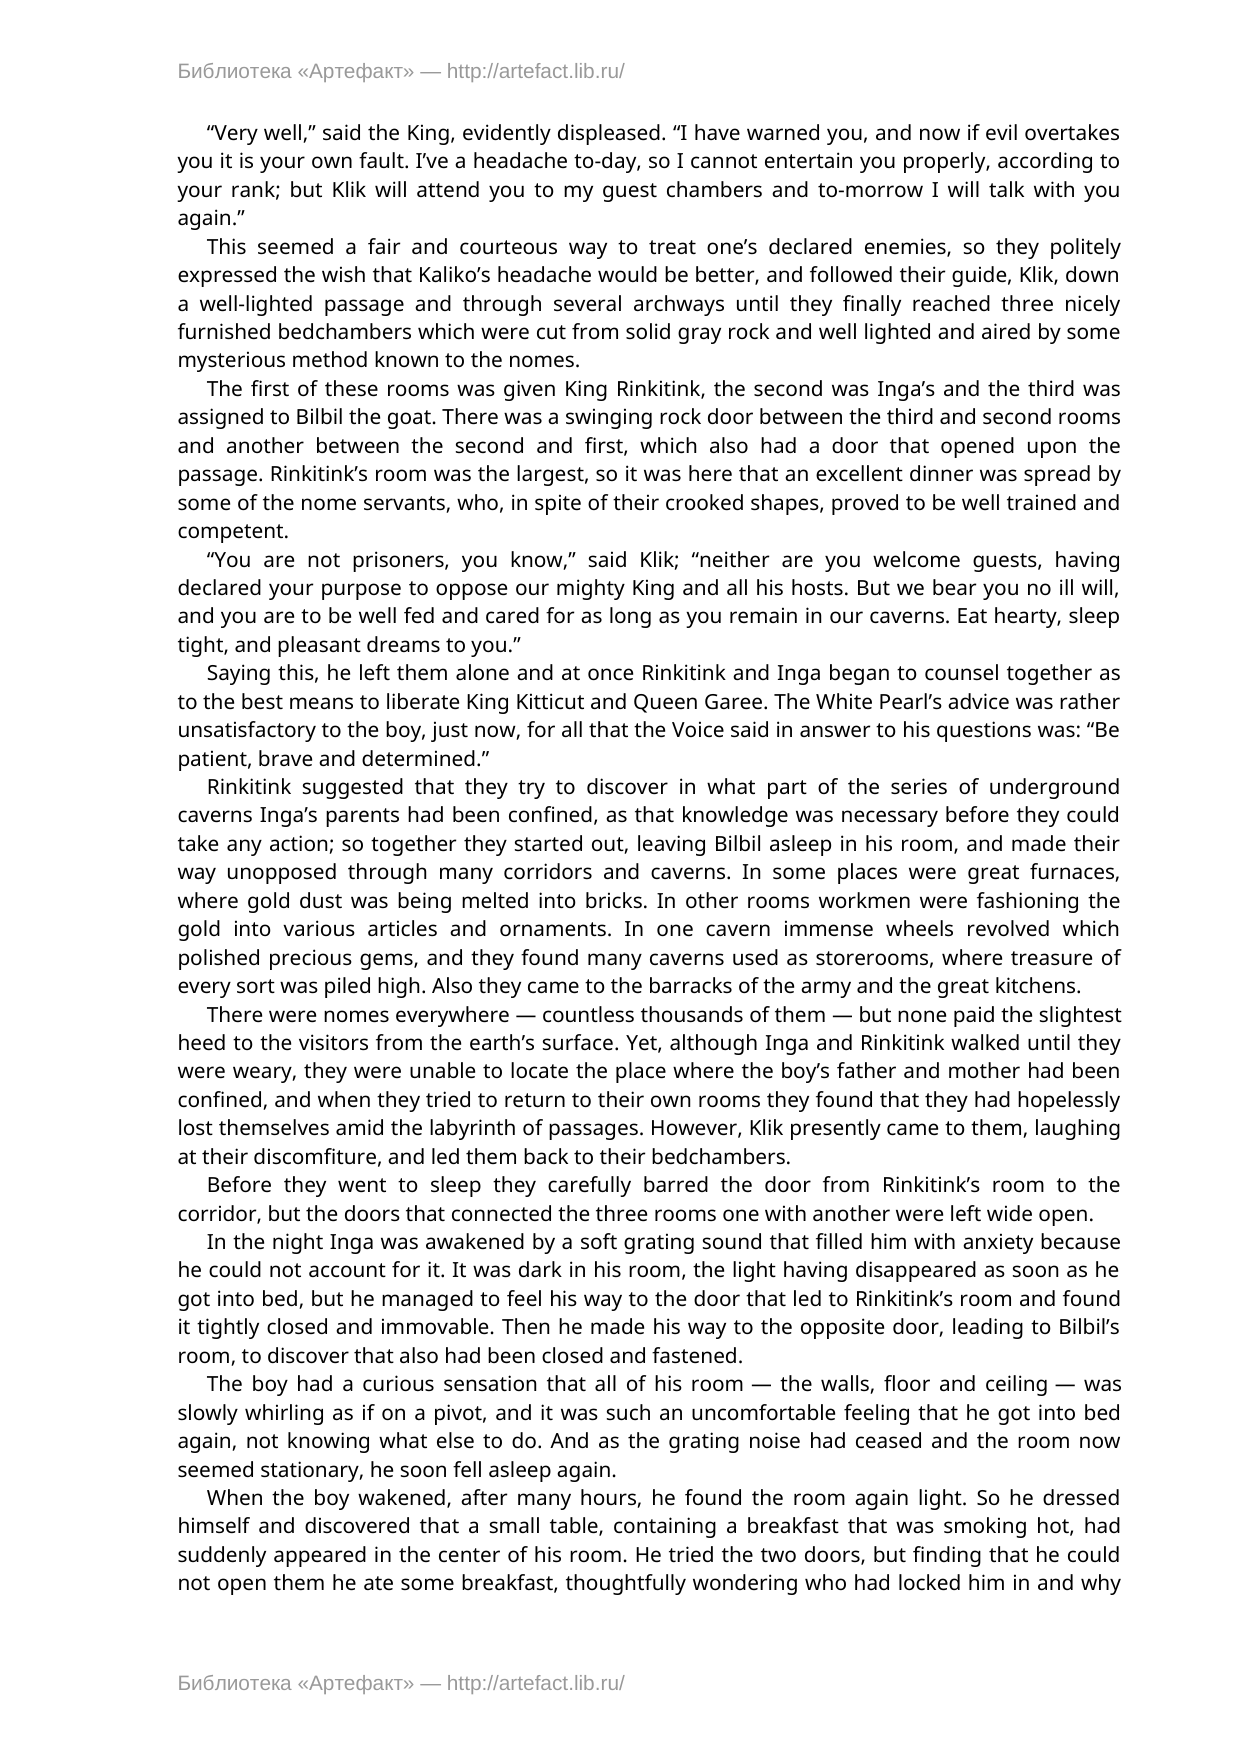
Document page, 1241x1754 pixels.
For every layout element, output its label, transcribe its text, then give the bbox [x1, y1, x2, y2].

text “You are not prisoners, you know,” said Klik; “neither are you welcome guests, having declared your purpose to oppose our mighty King and all his hosts. But we bear you no ill will, and you are to be well fed and cared for as long as you remain in our caverns. Eat hearty, sleep tight, and pleasant dreams to you.” [177, 545, 1122, 658]
text Rinkitink suggested that they try to discover in what part of the series of underground caverns Inga’s parents had been confined, as that knowledge was necessary before they could take any action; so together they started out, leaving Bilbil asleep in his room, and made their way unopposed through many corridors and caverns. In some places were great furnaces, where gold dust was being melted into bricks. In other rooms workmen were fashioning the gold into various articles and ornaments. In one cavern immense wheels revolved which polished precious gems, and they found many caverns used as storerooms, where treasure of every sort was piled high. Also they came to the barracks of the army and the great kitchens. [177, 772, 1122, 1000]
text There were nomes everywhere — countless thousands of them — but none paid the slightest heed to the visitors from the earth’s surface. Yet, although Inga and Rinkitink walked until they were weary, they were unable to locate the place where the boy’s father and mother had been confined, and when they tried to return to their own rooms they found that they had hopelessly lost themselves amid the labyrinth of passages. However, Klik presently came to them, laughing at their discomfiture, and led them back to their bedchambers. [177, 1000, 1122, 1170]
text This seemed a fair and courteous way to treat one’s declared enemies, so they politely expressed the wish that Kaliko’s headache would be better, and followed their guide, Klik, down a well-lighted passage and through several archways until they finally reached three nicely furnished bedchambers which were cut from solid gray rock and well lighted and aired by some mysterious method known to the nomes. [177, 232, 1122, 374]
text In the night Inga was awakened by a soft grating sound that filled him with anxiety because he could not account for it. It was dark in his room, the light having disappeared as soon as he got into bed, but he managed to feel his way to the door that led to Rinkitink’s room and found it tightly closed and immovable. Then he made his way to the opposite door, leading to Bilbil’s room, to discover that also had been closed and fastened. [177, 1227, 1122, 1369]
text The first of these rooms was given King Rinkitink, the second was Inga’s and the third was assigned to Bilbil the goat. There was a swinging rock door between the third and second rooms and another between the second and first, which also had a door that opened upon the passage. Rinkitink’s room was the largest, so it was here that an excellent dinner was spread by some of the nome servants, who, in spite of their crooked shapes, proved to be well trained and competent. [177, 374, 1122, 545]
text “Very well,” said the King, evidently displeased. “I have warned you, and now if evil overtakes you it is your own fault. I’ve a headache to-day, so I cannot entertain you properly, according to your rank; but Klik will attend you to my guest chambers and to-morrow I will talk with you again.” [177, 118, 1122, 232]
text Saying this, he left them alone and at once Rinkitink and Inga began to counsel together as to the best means to liberate King Kitticut and Queen Garee. The White Pearl’s advice was rather unsatisfactory to the boy, just now, for all that the Voice said in answer to his questions was: “Be patient, brave and determined.” [177, 658, 1122, 772]
text The boy had a curious sensation that all of his room — the walls, floor and ceiling — was slowly whirling as if on a pivot, and it was such an uncomfortable feeling that he got into bed again, not knowing what else to do. And as the grating noise had ceased and the room now seemed stationary, he soon fell asleep again. [177, 1369, 1122, 1483]
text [177, 1483, 1122, 1597]
text Before they went to sleep they carefully barred the door from Rinkitink’s room to the corridor, but the doors that connected the three rooms one with another were left wide open. [177, 1170, 1122, 1227]
